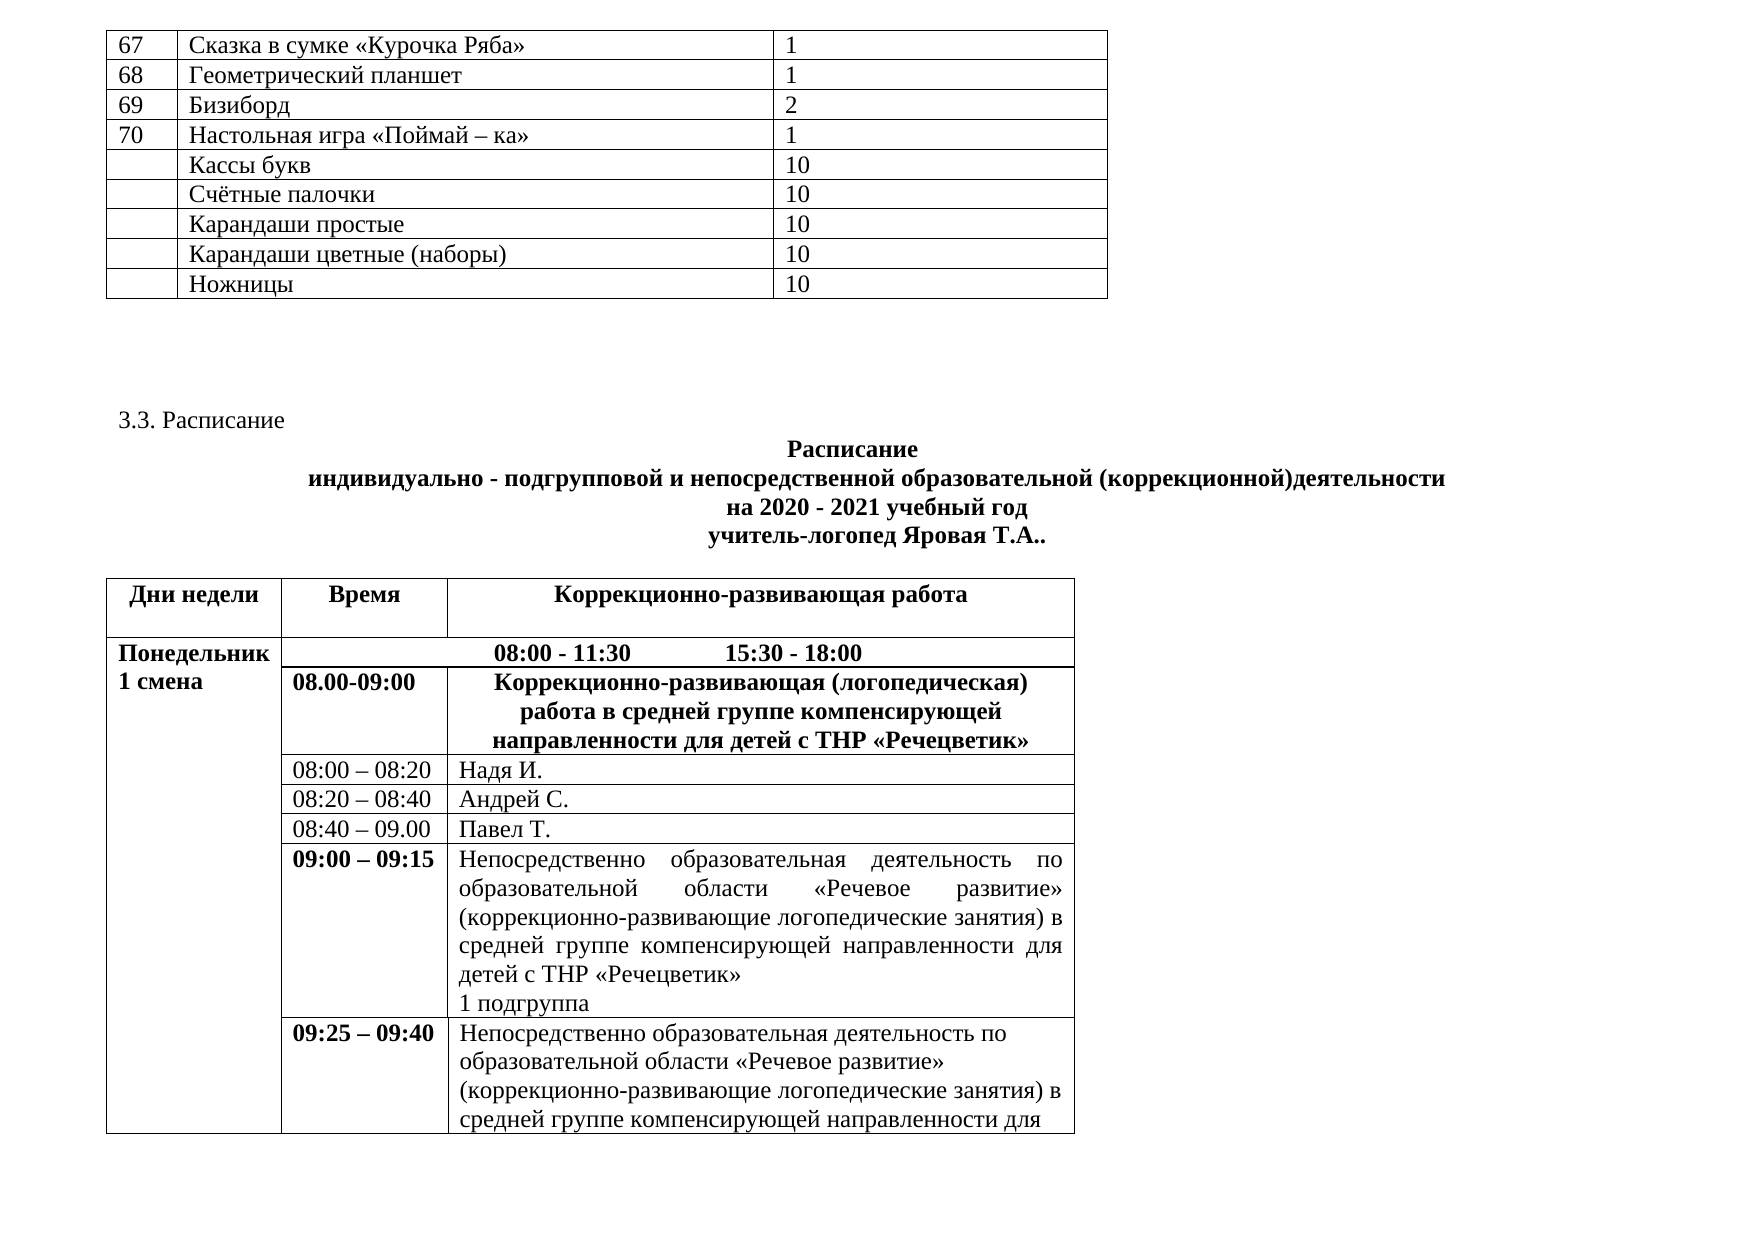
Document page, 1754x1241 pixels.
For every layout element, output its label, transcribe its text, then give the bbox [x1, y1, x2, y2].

table_cell 68 [107, 60, 177, 89]
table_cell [449, 1018, 1074, 1133]
table_cell 1 [774, 120, 1107, 149]
table_cell Непосредственно образовательная деятельность по образовательной области «Речевое развитие» (коррекционно-развивающие логопедические занятия) в средней группе компенсирующей направленности для детей с ТНР «Речецветик» 1 подгруппа [448, 844, 1074, 1017]
table_cell 70 [107, 120, 177, 149]
table_cell 1 [774, 60, 1107, 89]
table_cell 10 [774, 239, 1107, 268]
text 3.3. Расписание [118, 406, 1636, 434]
table_cell 69 [107, 90, 177, 119]
table_cell 08.00-09:00 [282, 668, 447, 754]
table_cell Кассы букв [178, 150, 773, 178]
table_cell [107, 239, 177, 268]
table_cell Коррекционно-развивающая (логопедическая) работа в средней группе компенсирующей направленности для детей с ТНР «Речецветик» [448, 668, 1074, 754]
table_cell 08:00 - 11:30 15:30 - 18:00 [282, 638, 1074, 666]
table_cell Андрей С. [448, 785, 1074, 813]
table_cell Настольная игра «Поймай – ка» [178, 120, 773, 149]
table_cell [107, 209, 177, 238]
table_cell 10 [774, 180, 1107, 208]
table_cell Карандаши простые [178, 209, 773, 238]
table_cell 10 [774, 150, 1107, 178]
table_cell Ножницы [178, 269, 773, 298]
text Расписание [118, 434, 1636, 463]
table_cell 09:00 – 09:15 [282, 844, 447, 1017]
table_header Коррекционно-развивающая работа [448, 579, 1074, 637]
text учитель-логопед Яровая Т.А.. [118, 521, 1636, 549]
table_cell Надя И. [448, 755, 1074, 783]
table_cell Карандаши цветные (наборы) [178, 239, 773, 268]
table_cell [107, 180, 177, 208]
table_cell Счётные палочки [178, 180, 773, 208]
text индивидуально - подгрупповой и непосредственной образовательной (коррекционной)деятельности [118, 463, 1636, 492]
table_cell 67 [107, 31, 177, 59]
table_cell 10 [774, 269, 1107, 298]
table_cell Павел Т. [448, 814, 1074, 843]
table_cell 08:20 – 08:40 [282, 785, 447, 813]
table_cell 08:40 – 09.00 [282, 814, 447, 843]
table_cell [107, 150, 177, 178]
table_cell 10 [774, 209, 1107, 238]
table_cell [107, 269, 177, 298]
table_cell 2 [774, 90, 1107, 119]
table_header Время [282, 579, 447, 637]
table_cell Понедельник 1 смена [107, 638, 281, 1133]
table_header Дни недели [107, 579, 281, 637]
text на 2020 - 2021 учебный год [118, 492, 1636, 521]
table_cell 08:00 – 08:20 [282, 755, 447, 783]
table_cell Бизиборд [178, 90, 773, 119]
table_cell Геометрический планшет [178, 60, 773, 89]
table_cell Сказка в сумке «Курочка Ряба» [178, 31, 773, 59]
table_cell 09:25 – 09:40 [282, 1018, 448, 1133]
table_cell 1 [774, 31, 1107, 59]
